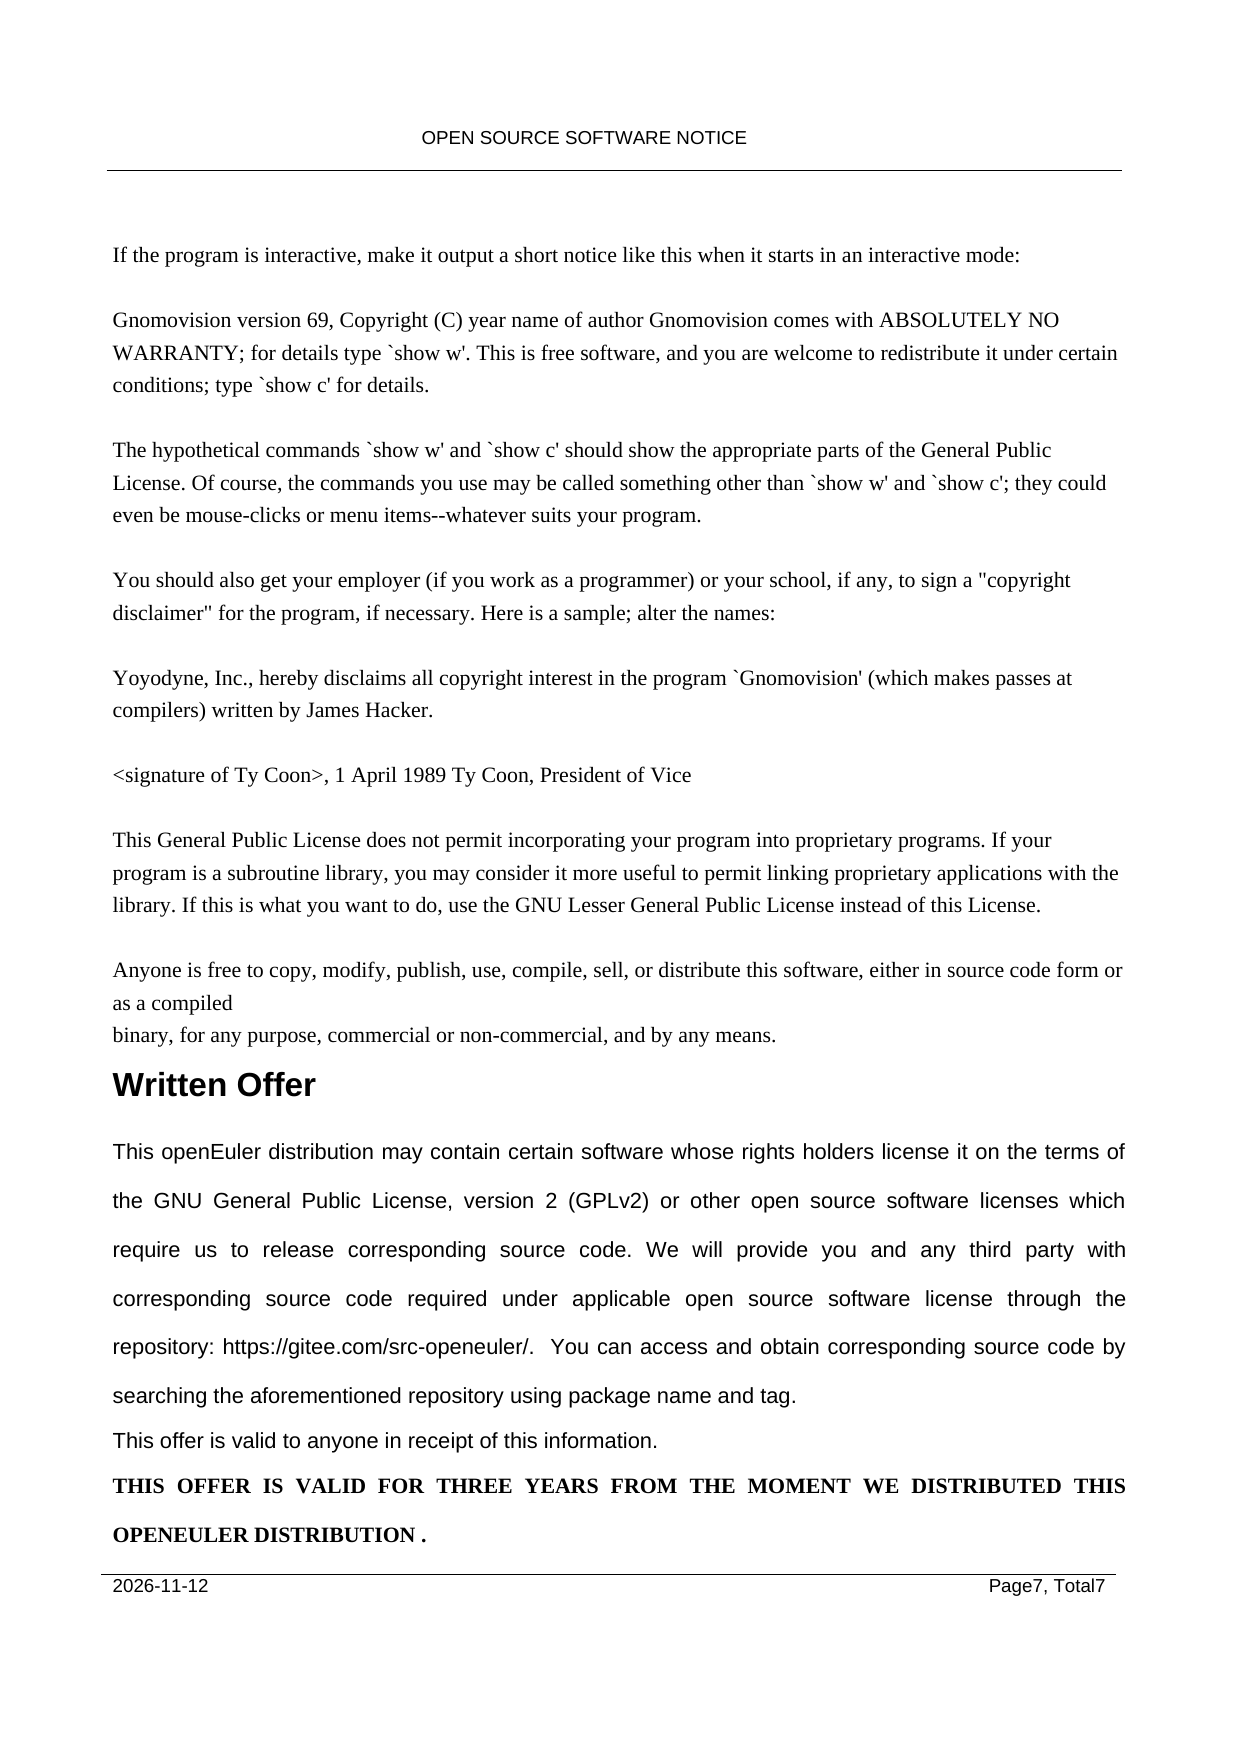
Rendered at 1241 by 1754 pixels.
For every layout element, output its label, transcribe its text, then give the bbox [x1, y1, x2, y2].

text This offer is valid to anyone in receipt of this information. [112, 1424, 1128, 1457]
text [112, 206, 1128, 1051]
text This openEuler distribution may contain certain software whose rights holders license it on the terms of the GNU General Public License, version 2 (GPLv2) or other open source software licenses which require us to release corresponding source code. We will provide you and any third party with corresponding source code required under applicable open source software license through the repository: https://gitee.com/src-openeuler/. You can access and obtain corresponding source code by searching the aforementioned repository using package name and tag. [112, 1136, 1128, 1412]
text THIS OFFER IS VALID FOR THREE YEARS FROM THE MOMENT WE DISTRIBUTED THIS OPENEULER DISTRIBUTION . [112, 1469, 1128, 1551]
text Written Offer [112, 1051, 1128, 1116]
